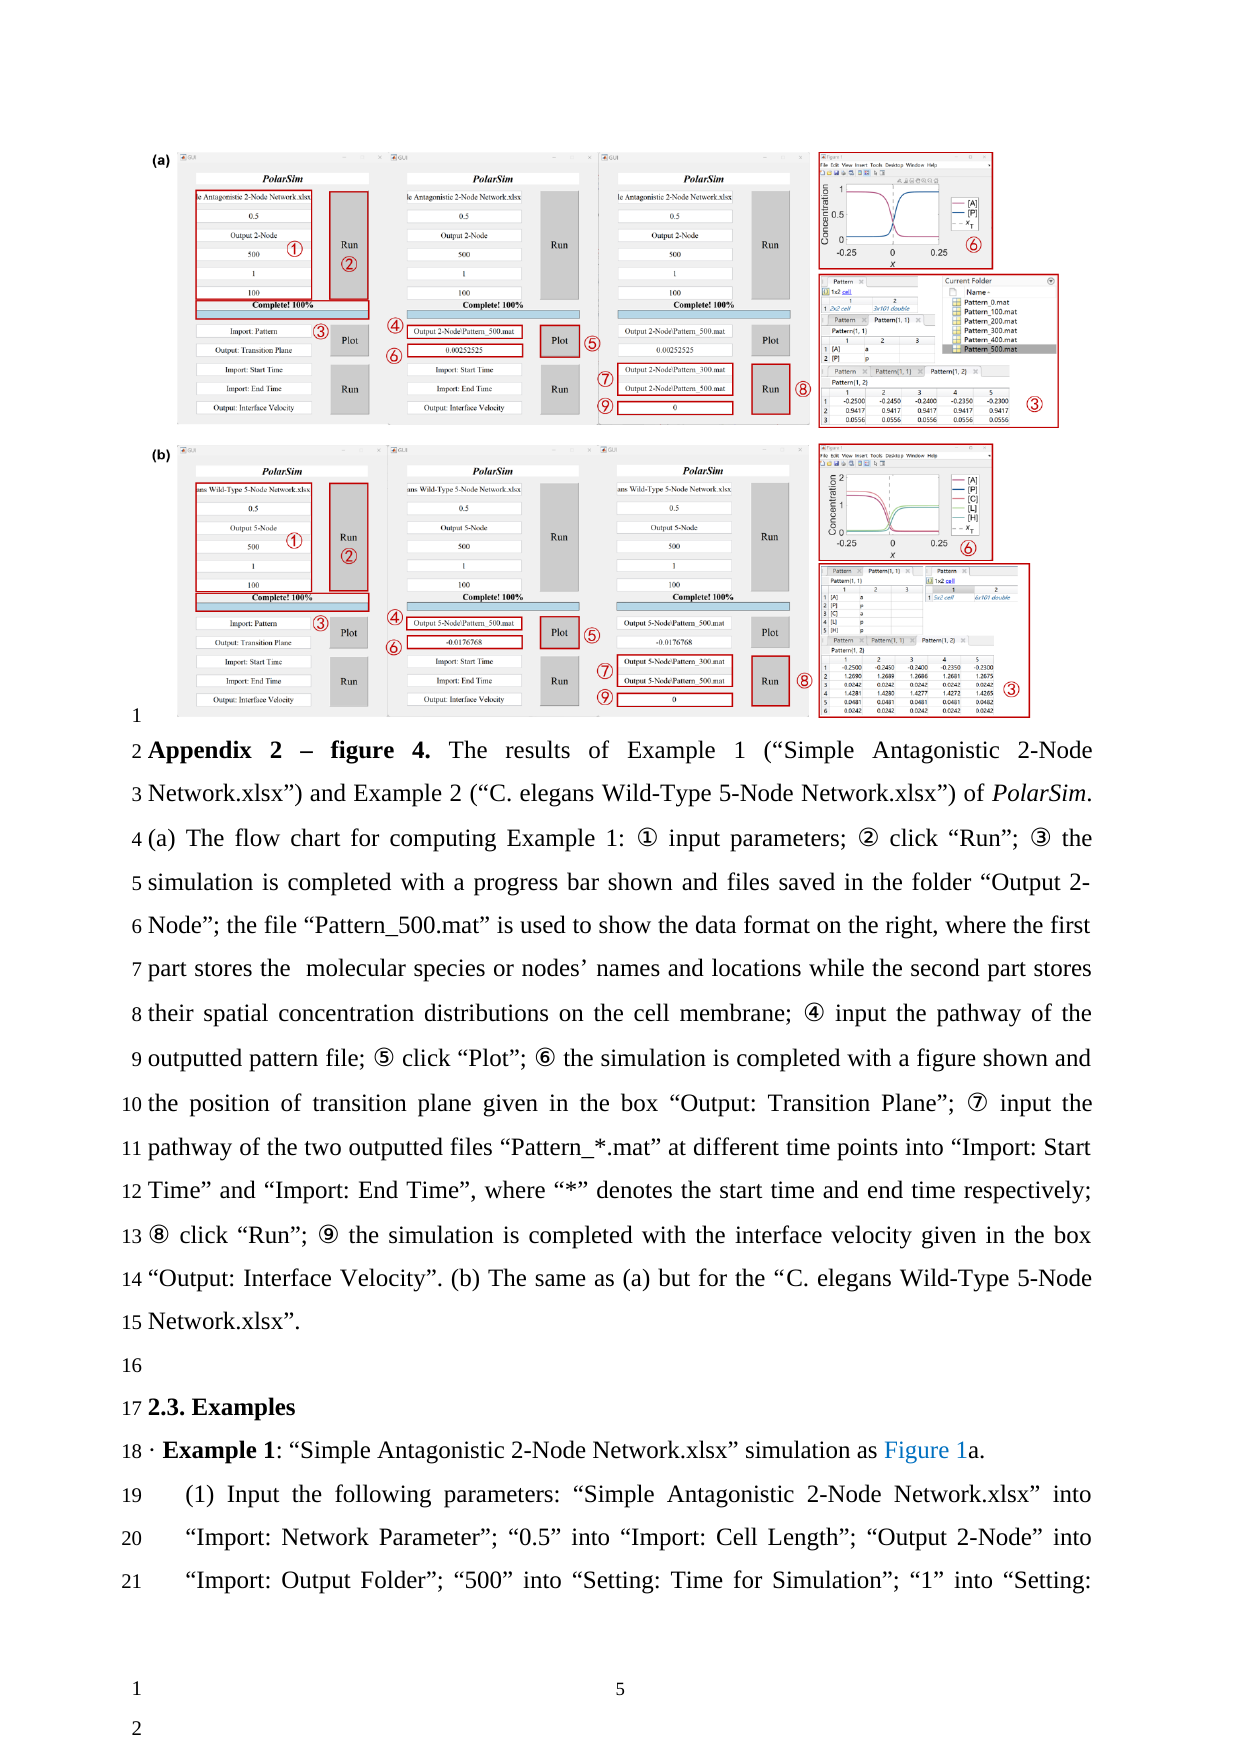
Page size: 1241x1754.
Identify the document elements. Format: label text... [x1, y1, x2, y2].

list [185, 1479, 1092, 1594]
text Appendix 2 – figure 4. The results of Example 1 (“Simple Antagonistic 2-Node Network.xlsx”) and Example 2 (“C. elegans Wild-Type 5-Node Network.xlsx”) of PolarSim. (a) The flow chart for computing Example 1: ① input parameters; ② click “Run”; ③ the simulation is completed with a progress bar shown and files saved in the folder “Output 2-Node”; the file “Pattern_500.mat” is used to show the data format on the right, where the first part stores the molecular species or nodes’ names and locations while the second part stores their spatial concentration distributions on the cell membrane; ④ input the pathway of the outputted pattern file; ⑤ click “Plot”; ⑥ the simulation is completed with a figure shown and the position of transition plane given in the box “Output: Transition Plane”; ⑦ input the pathway of the two outputted files “Pattern_*.mat” at different time points into “Import: Start Time” and “Import: End Time”, where “*” denotes the start time and end time respectively; ⑧ click “Run”; ⑨ the simulation is completed with the interface velocity given in the box “Output: Interface Velocity”. (b) The same as (a) but for the “C. elegans Wild-Type 5-Node Network.xlsx”. [148, 735, 1092, 1335]
picture [147, 147, 1063, 722]
text · Example 1: “Simple Antagonistic 2-Node Network.xlsx” simulation as Figure 1a. [148, 1436, 1092, 1464]
text 2.3. Examples [148, 1392, 1092, 1421]
